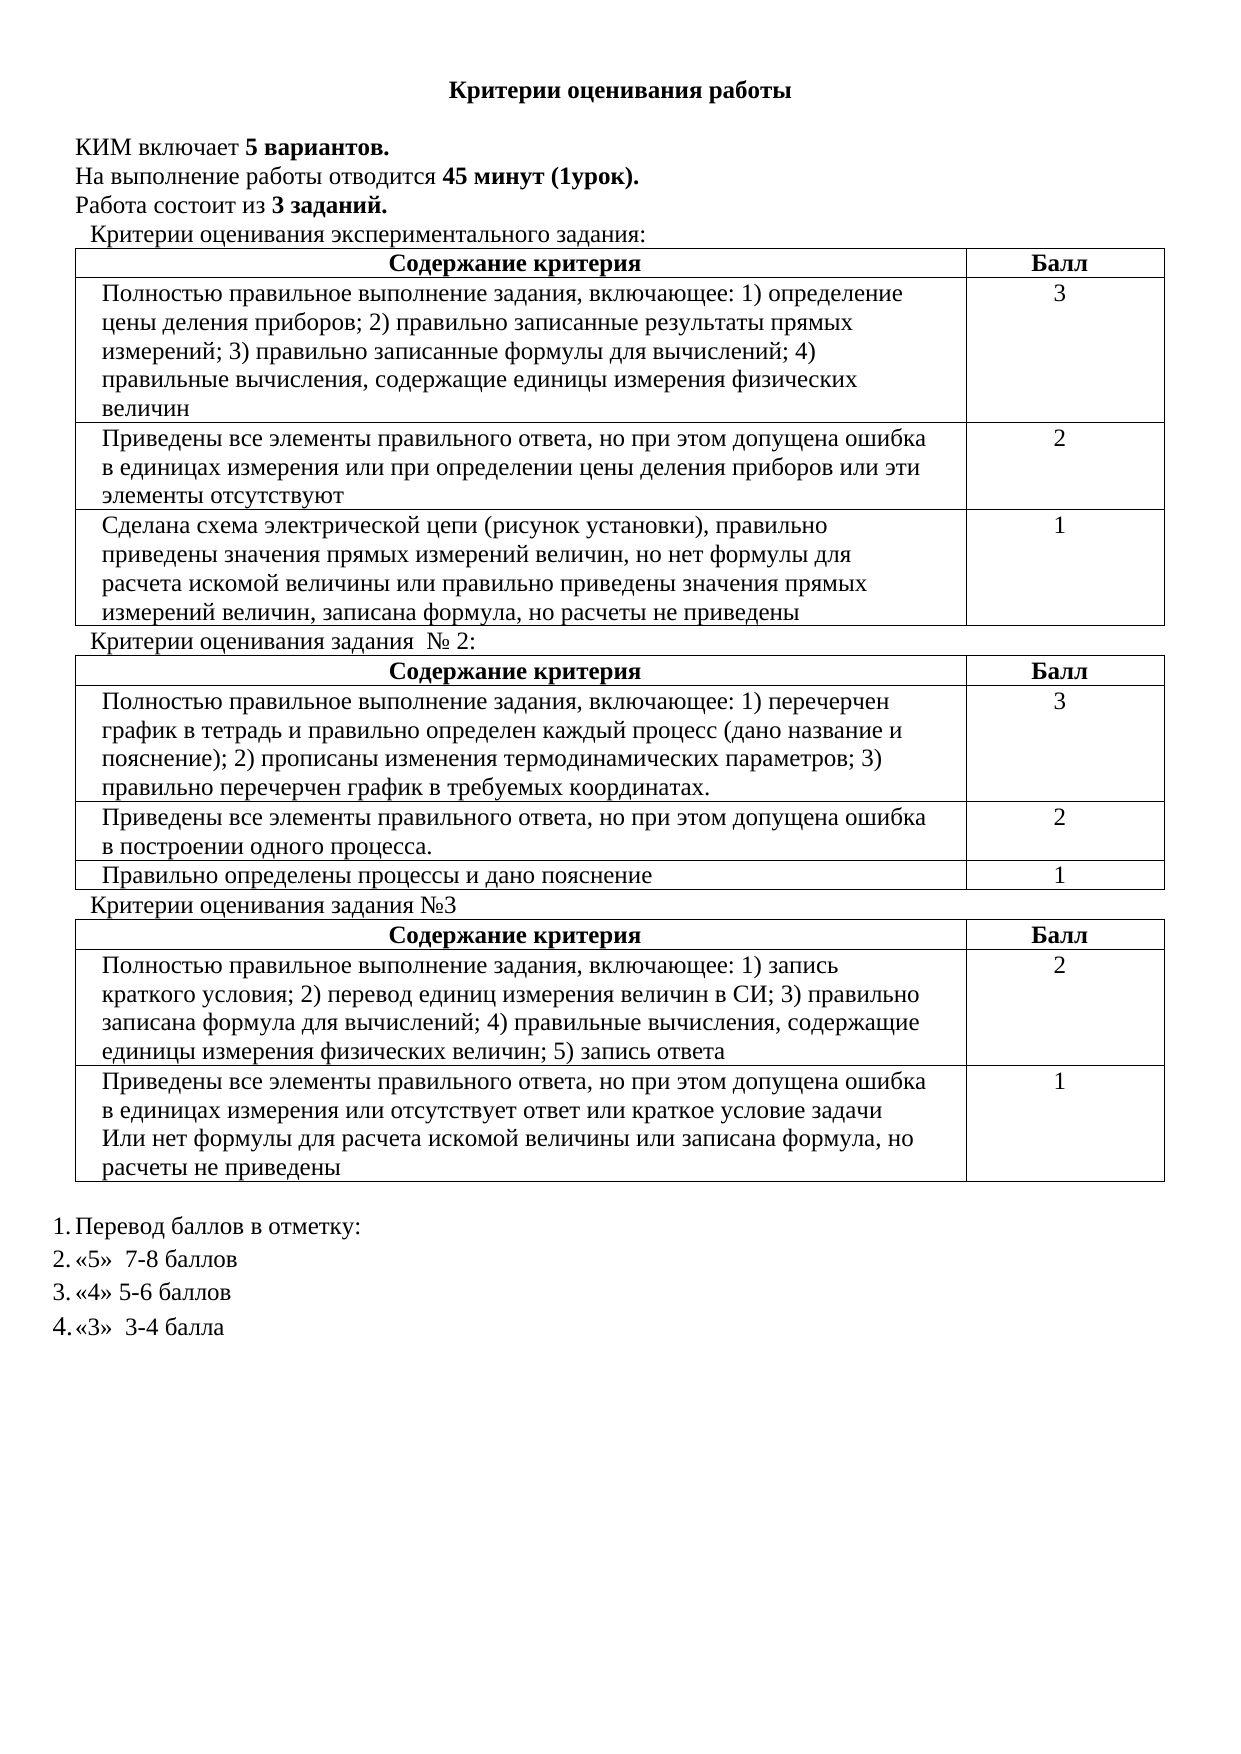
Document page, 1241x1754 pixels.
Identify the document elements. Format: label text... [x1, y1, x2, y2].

table_header Содержание критерия [76, 920, 966, 949]
table_header Балл [967, 920, 1164, 949]
table_cell 3 [967, 686, 1164, 801]
text Критерии оценивания задания №3 [90, 890, 1138, 919]
table_cell Приведены все элементы правильного ответа, но при этом допущена ошибка в единицах измерения или при определении цены деления приборов или эти элементы отсутствуют [76, 423, 966, 509]
list «5» 7-8 баллов [52, 1244, 1138, 1273]
table_cell Правильно определены процессы и дано пояснение [76, 861, 966, 889]
table_cell Полностью правильное выполнение задания, включающее: 1) запись краткого условия; 2) перевод единиц измерения величин в СИ; 3) правильно записана формула для вычислений; 4) правильные вычисления, содержащие единицы измерения физических величин; 5) запись ответа [76, 950, 966, 1065]
table_cell Сделана схема электрической цепи (рисунок установки), правильно приведены значения прямых измерений величин, но нет формулы для расчета искомой величины или правильно приведены значения прямых измерений величин, записана формула, но расчеты не приведены [76, 510, 966, 625]
table_header Балл [967, 656, 1164, 685]
table_cell 1 [967, 861, 1164, 889]
table_cell Полностью правильное выполнение задания, включающее: 1) перечерчен график в тетрадь и правильно определен каждый процесс (дано название и пояснение); 2) прописаны изменения термодинамических параметров; 3) правильно перечерчен график в требуемых координатах. [76, 686, 966, 801]
table_cell 2 [967, 423, 1164, 509]
text Критерии оценивания задания № 2: [90, 626, 1138, 655]
text На выполнение работы отводится 45 минут (1урок). [75, 161, 1165, 190]
table_header Балл [967, 249, 1164, 277]
text Критерии оценивания работы [75, 75, 1165, 104]
table_cell Приведены все элементы правильного ответа, но при этом допущена ошибка в единицах измерения или отсутствует ответ или краткое условие задачи Или нет формулы для расчета искомой величины или записана формула, но расчеты не приведены [76, 1066, 966, 1181]
table_cell 2 [967, 802, 1164, 859]
table_cell Полностью правильное выполнение задания, включающее: 1) определение цены деления приборов; 2) правильно записанные результаты прямых измерений; 3) правильно записанные формулы для вычислений; 4) правильные вычисления, содержащие единицы измерения физических величин [76, 278, 966, 422]
table_cell 1 [967, 1066, 1164, 1181]
list Перевод баллов в отметку: [52, 1211, 1138, 1239]
table_cell Приведены все элементы правильного ответа, но при этом допущена ошибка в построении одного процесса. [76, 802, 966, 859]
text Критерии оценивания экспериментального задания: [90, 219, 1138, 247]
table_header Содержание критерия [76, 249, 966, 277]
text Работа состоит из 3 заданий. [75, 190, 1165, 219]
list «3» 3-4 балла [52, 1310, 1138, 1341]
text КИМ включает 5 вариантов. [75, 132, 1165, 161]
table_header Содержание критерия [76, 656, 966, 685]
table_cell 3 [967, 278, 1164, 422]
table_cell 2 [967, 950, 1164, 1065]
table_cell 1 [967, 510, 1164, 625]
list «4» 5-6 баллов [52, 1277, 1138, 1306]
